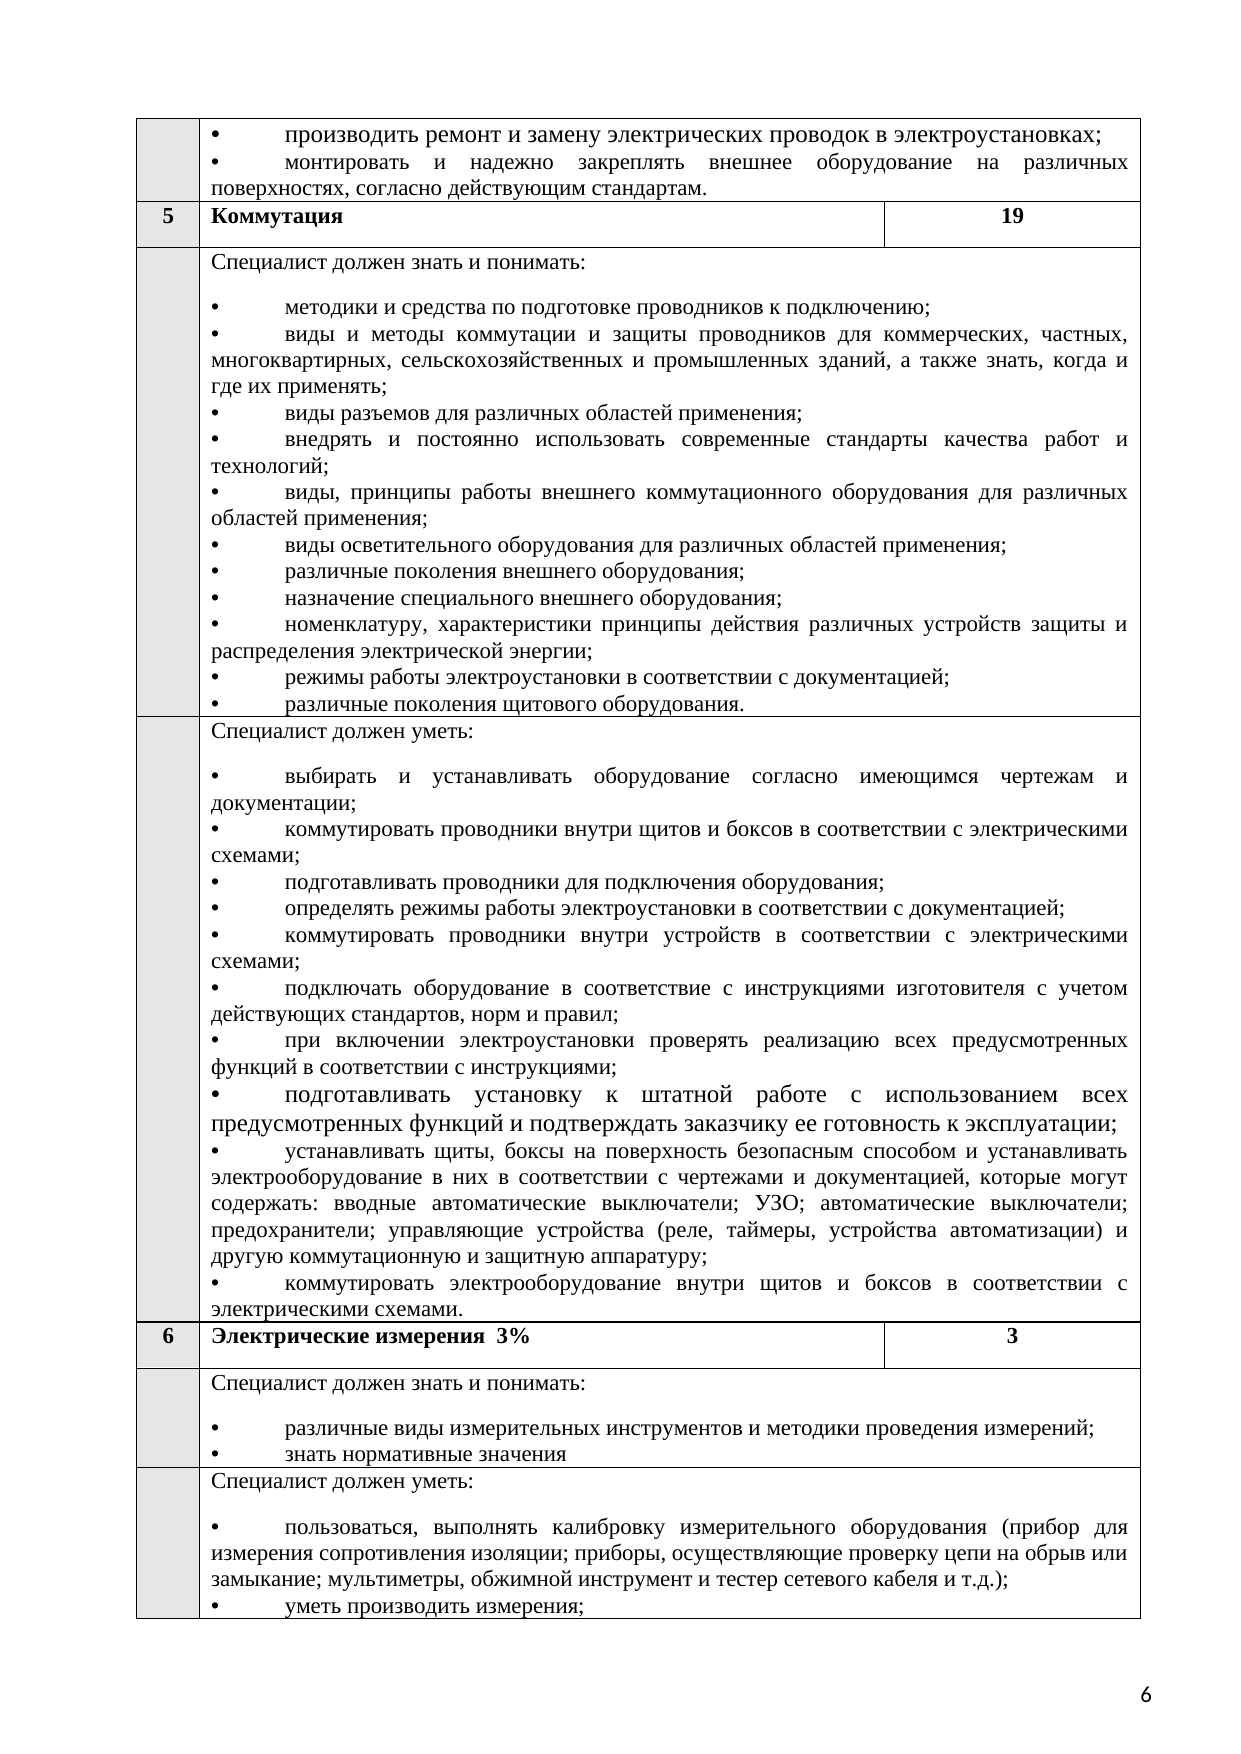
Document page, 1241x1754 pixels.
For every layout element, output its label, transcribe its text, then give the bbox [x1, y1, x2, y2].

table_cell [200, 119, 1140, 201]
table_cell [137, 717, 199, 1321]
table_cell [137, 248, 199, 716]
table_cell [200, 1468, 1140, 1618]
table_cell 3 [885, 1323, 1140, 1367]
table_cell [137, 119, 199, 201]
table_cell Специалист должен знать и понимать: методики и средства по подготовке проводников к подключению; виды и методы коммутации и защиты проводников для коммерческих, частных, многоквартирных, сельскохозяйственных и промышленных зданий, а также знать, когда и где их применять; виды разъемов для различных областей применения; внедрять и постоянно использовать современные стандарты качества работ и технологий; виды, принципы работы внешнего коммутационного оборудования для различных областей применения; виды осветительного оборудования для различных областей применения; различные поколения внешнего оборудования; назначение специального внешнего оборудования; номенклатуру, характеристики принципы действия различных устройств защиты и распределения электрической энергии; режимы работы электроустановки в соответствии с документацией; различные поколения щитового оборудования. [200, 248, 1140, 716]
table_cell Специалист должен знать и понимать: различные виды измерительных инструментов и методики проведения измерений; знать нормативные значения [200, 1369, 1140, 1467]
table_cell 5 [137, 202, 199, 247]
table_cell Коммутация [200, 202, 884, 247]
table_cell [137, 1369, 199, 1467]
table_cell [137, 1468, 199, 1618]
table_cell Электрические измерения 3% [200, 1323, 884, 1367]
table_cell 19 [885, 202, 1140, 247]
table_cell Специалист должен уметь: выбирать и устанавливать оборудование согласно имеющимся чертежам и документации; коммутировать проводники внутри щитов и боксов в соответствии с электрическими схемами; подготавливать проводники для подключения оборудования; определять режимы работы электроустановки в соответствии с документацией; коммутировать проводники внутри устройств в соответствии с электрическими схемами; подключать оборудование в соответствие с инструкциями изготовителя с учетом действующих стандартов, норм и правил; при включении электроустановки проверять реализацию всех предусмотренных функций в соответствии с инструкциями; подготавливать установку к штатной работе с использованием всех предусмотренных функций и подтверждать заказчику ее готовность к эксплуатации; устанавливать щиты, боксы на поверхность безопасным способом и устанавливать электрооборудование в них в соответствии с чертежами и документацией, которые могут содержать: вводные автоматические выключатели; УЗО; автоматические выключатели; предохранители; управляющие устройства (реле, таймеры, устройства автоматизации) и другую коммутационную и защитную аппаратуру; коммутировать электрооборудование внутри щитов и боксов в соответствии с электрическими схемами. [200, 717, 1140, 1321]
table_cell 6 [137, 1323, 199, 1367]
